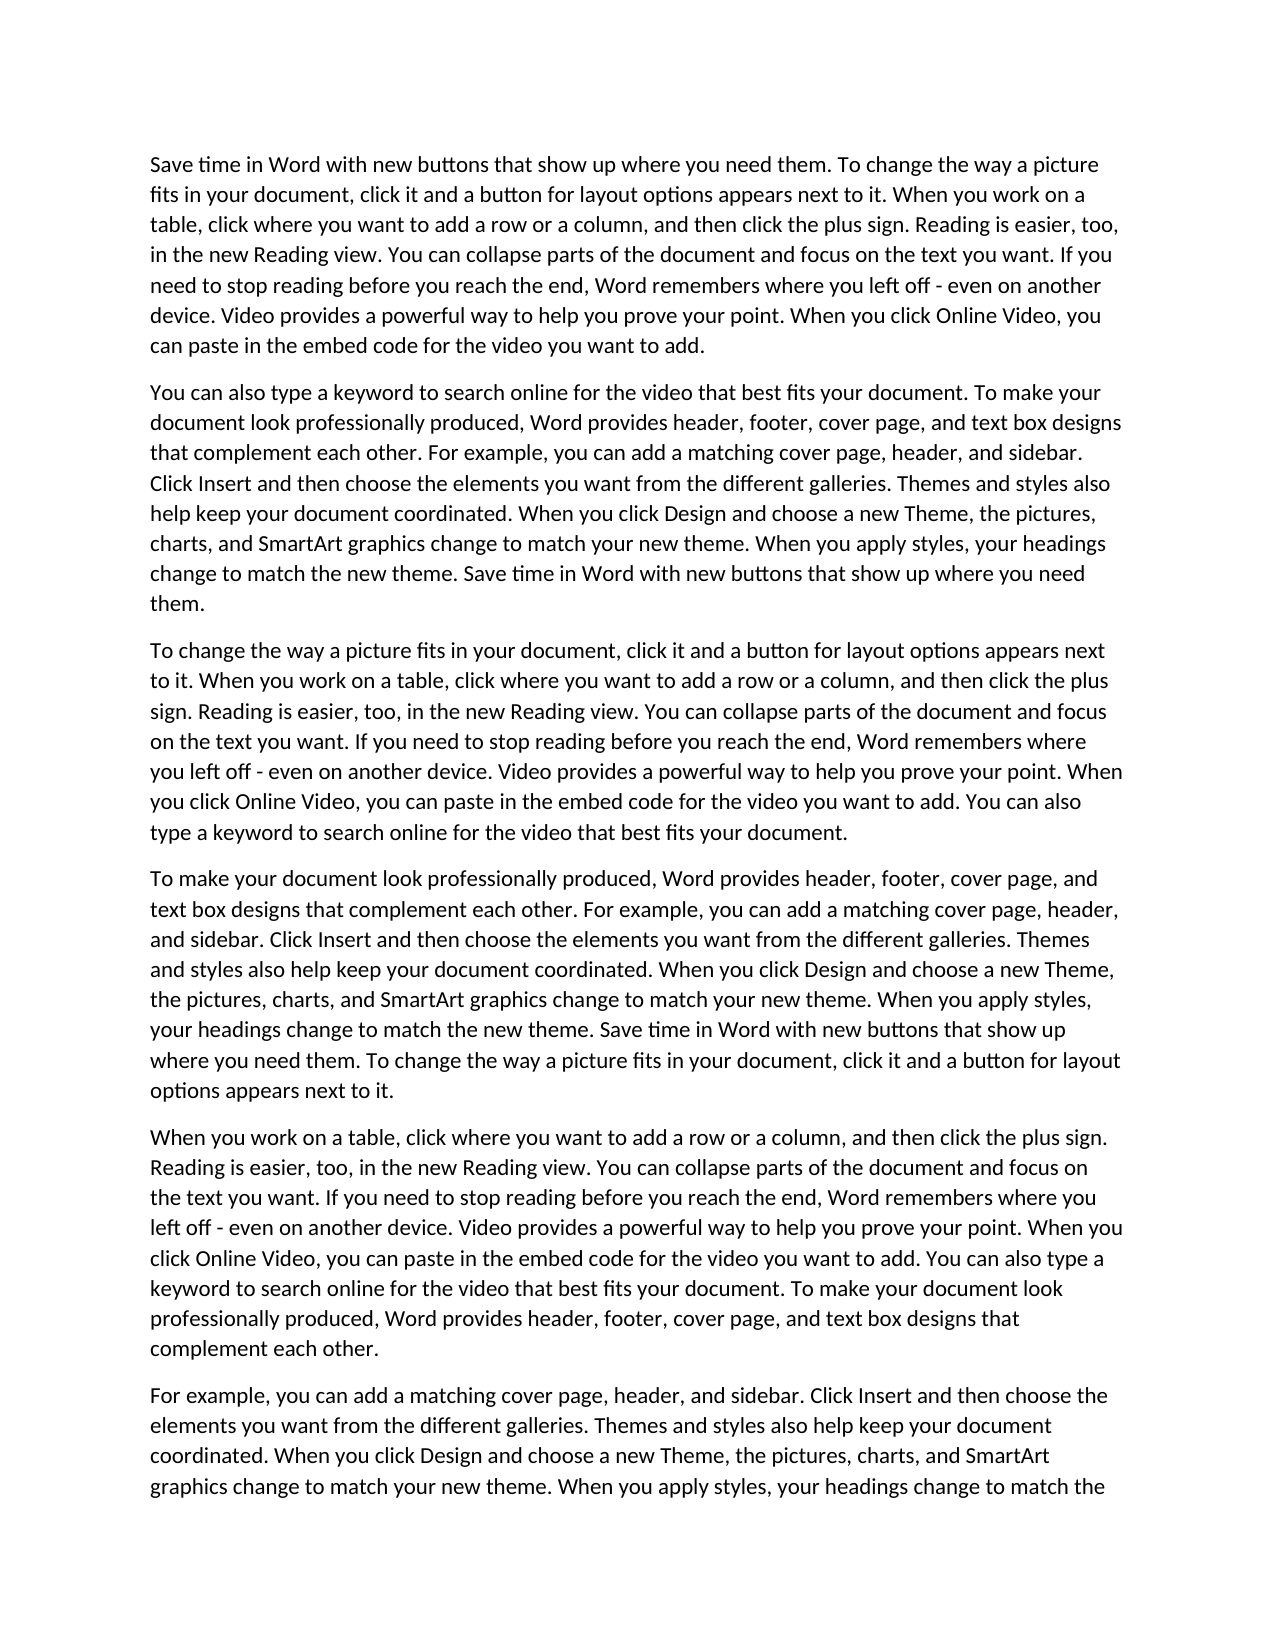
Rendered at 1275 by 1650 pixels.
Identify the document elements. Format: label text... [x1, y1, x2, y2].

text To make your document look professionally produced, Word provides header, footer, cover page, and text box designs that complement each other. For example, you can add a matching cover page, header, and sidebar. Click Insert and then choose the elements you want from the different galleries. Themes and styles also help keep your document coordinated. When you click Design and choose a new Theme, the pictures, charts, and SmartArt graphics change to match your new theme. When you apply styles, your headings change to match the new theme. Save time in Word with new buttons that show up where you need them. To change the way a picture fits in your document, click it and a button for layout options appears next to it. [150, 864, 1125, 1104]
text Save time in Word with new buttons that show up where you need them. To change the way a picture fits in your document, click it and a button for layout options appears next to it. When you work on a table, click where you want to add a row or a column, and then click the plus sign. Reading is easier, too, in the new Reading view. You can collapse parts of the document and focus on the text you want. If you need to stop reading before you reach the end, Word remembers where you left off - even on another device. Video provides a powerful way to help you prove your point. When you click Online Video, you can paste in the embed code for the video you want to add. [150, 150, 1125, 359]
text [150, 1381, 1125, 1500]
text When you work on a table, click where you want to add a row or a column, and then click the plus sign. Reading is easier, too, in the new Reading view. You can collapse parts of the document and focus on the text you want. If you need to stop reading before you reach the end, Word remembers where you left off - even on another device. Video provides a powerful way to help you prove your point. When you click Online Video, you can paste in the embed code for the video you want to add. You can also type a keyword to search online for the video that best fits your document. To make your document look professionally produced, Word provides header, footer, cover page, and text box designs that complement each other. [150, 1123, 1125, 1362]
text To change the way a picture fits in your document, click it and a button for layout options appears next to it. When you work on a table, click where you want to add a row or a column, and then click the plus sign. Reading is easier, too, in the new Reading view. You can collapse parts of the document and focus on the text you want. If you need to stop reading before you reach the end, Word remembers where you left off - even on another device. Video provides a powerful way to help you prove your point. When you click Online Video, you can paste in the embed code for the video you want to add. You can also type a keyword to search online for the video that best fits your document. [150, 636, 1125, 846]
text You can also type a keyword to search online for the video that best fits your document. To make your document look professionally produced, Word provides header, footer, cover page, and text box designs that complement each other. For example, you can add a matching cover page, header, and sidebar. Click Insert and then choose the elements you want from the different galleries. Themes and styles also help keep your document coordinated. When you click Design and choose a new Theme, the pictures, charts, and SmartArt graphics change to match your new theme. When you apply styles, your headings change to match the new theme. Save time in Word with new buttons that show up where you need them. [150, 378, 1125, 618]
